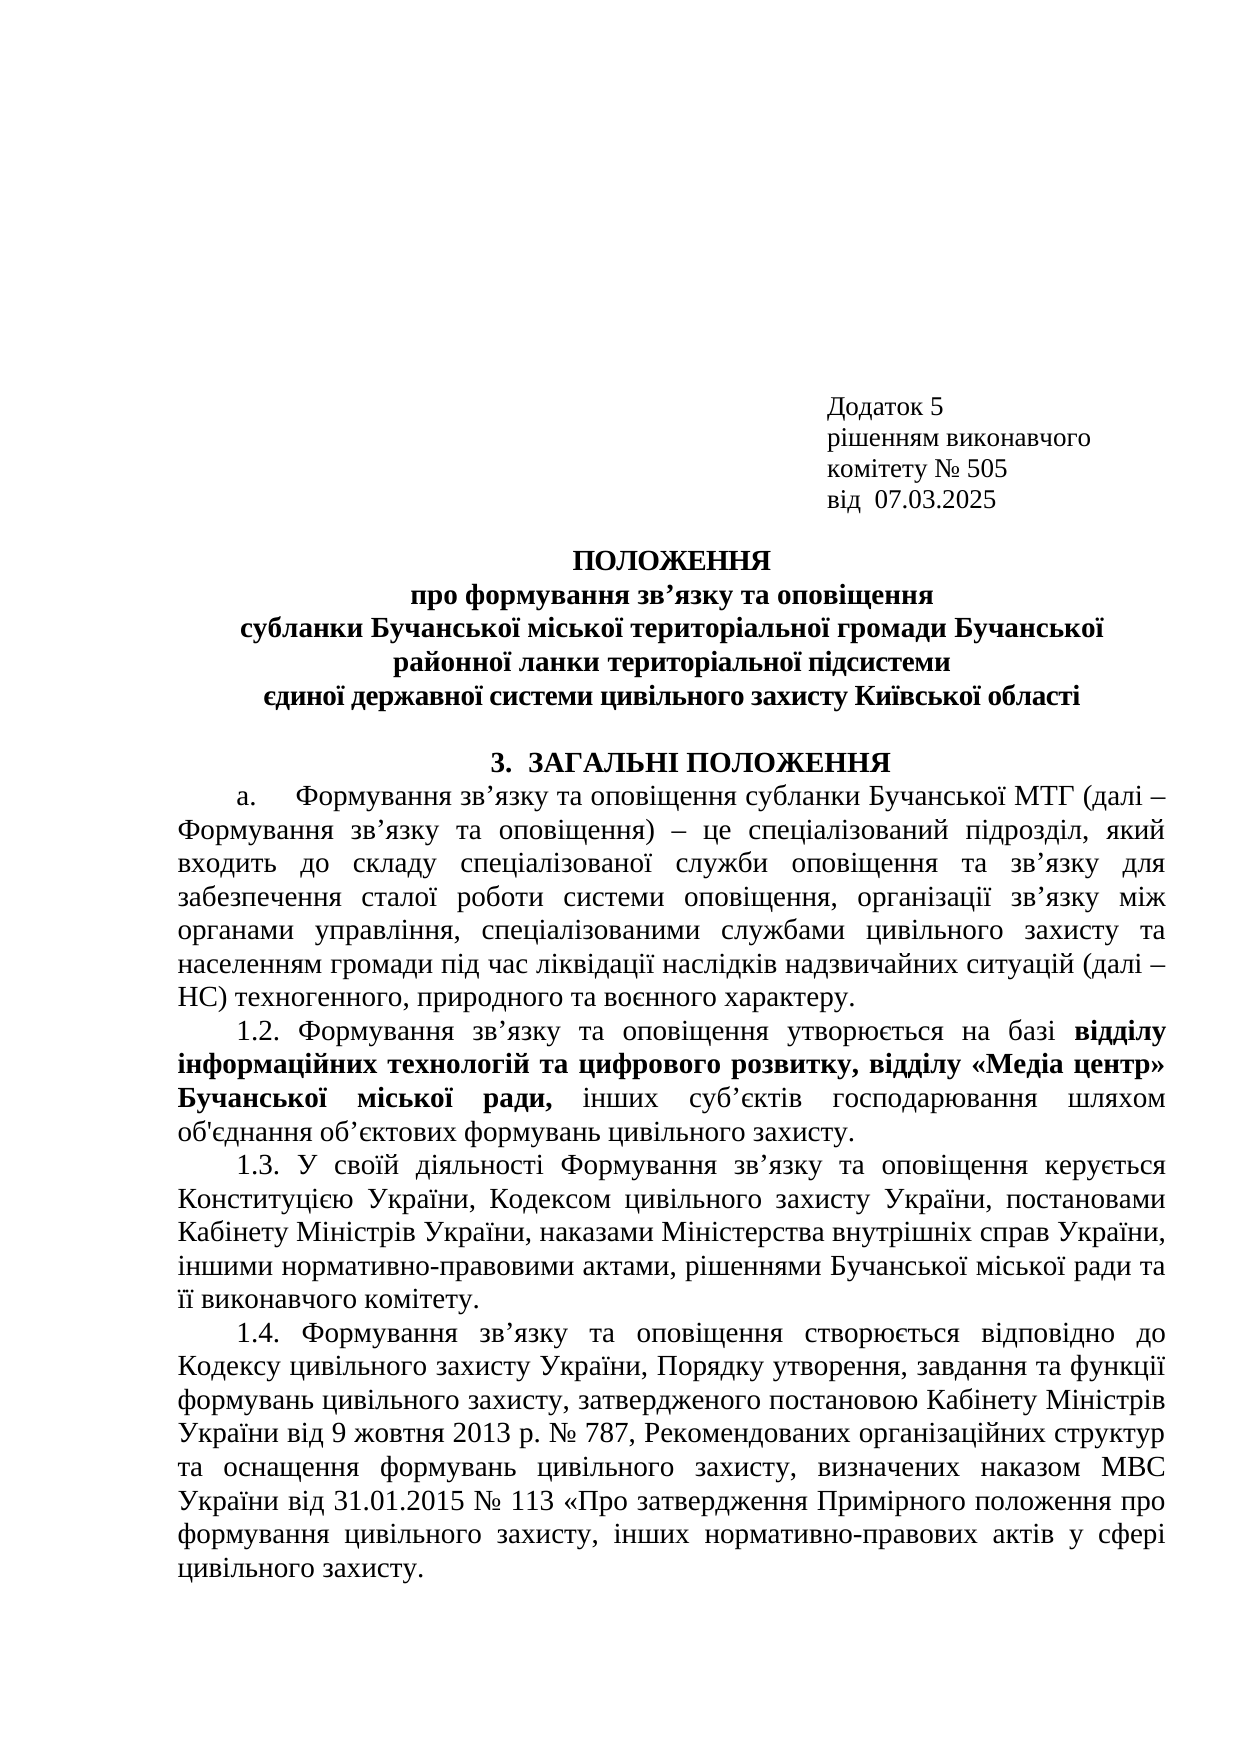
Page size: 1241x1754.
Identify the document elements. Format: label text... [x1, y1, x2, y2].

list ЗАГАЛЬНІ ПОЛОЖЕННЯ [215, 745, 1167, 778]
text 1.3. У своїй діяльності Формування зв’язку та оповіщення керується Конституцією України, Кодексом цивільного захисту України, постановами Кабінету Міністрів України, наказами Міністерства внутрішніх справ України, іншими нормативно-правовими актами, рішеннями Бучанської міської ради та її виконавчого комітету. [177, 1147, 1167, 1315]
text єдиної державної системи цивільного захисту Київської області [177, 678, 1167, 711]
text рішенням виконавчого комітету № 505 [827, 421, 1167, 483]
text від 07.03.2025 [827, 483, 1167, 515]
list Формування зв’язку та оповіщення субланки Бучанської МТГ (далі – Формування зв’язку та оповіщення) – це спеціалізований підрозділ, який входить до складу спеціалізованої служби оповіщення та зв’язку для забезпечення сталої роботи системи оповіщення, організації зв’язку між органами управління, спеціалізованими службами цивільного захисту та населенням громади під час ліквідації наслідків надзвичайних ситуацій (далі – НС) техногенного, природного та воєнного характеру. [177, 778, 1167, 1013]
text про формування зв’язку та оповіщення [177, 577, 1167, 611]
text субланки Бучанської міської територіальної громади Бучанської районної ланки територіальної підсистеми [177, 611, 1167, 678]
text 1.2. Формування зв’язку та оповіщення утворюється на базі відділу інформаційних технологій та цифрового розвитку, відділу «Медіа центр» Бучанської міської ради, інших суб’єктів господарювання шляхом об'єднання об’єктових формувань цивільного захисту. [177, 1013, 1167, 1147]
text Додаток 5 [827, 390, 1167, 421]
text ПОЛОЖЕННЯ [177, 543, 1167, 577]
text 1.4. Формування зв’язку та оповіщення створюється відповідно до Кодексу цивільного захисту України, Порядку утворення, завдання та функції формувань цивільного захисту, затвердженого постановою Кабінету Міністрів України від 9 жовтня 2013 р. № 787, Рекомендованих організаційних структур та оснащення формувань цивільного захисту, визначених наказом МВС України від 31.01.2015 № 113 «Про затвердження Примірного положення про формування цивільного захисту, інших нормативно-правових актів у сфері цивільного захисту. [177, 1315, 1167, 1583]
